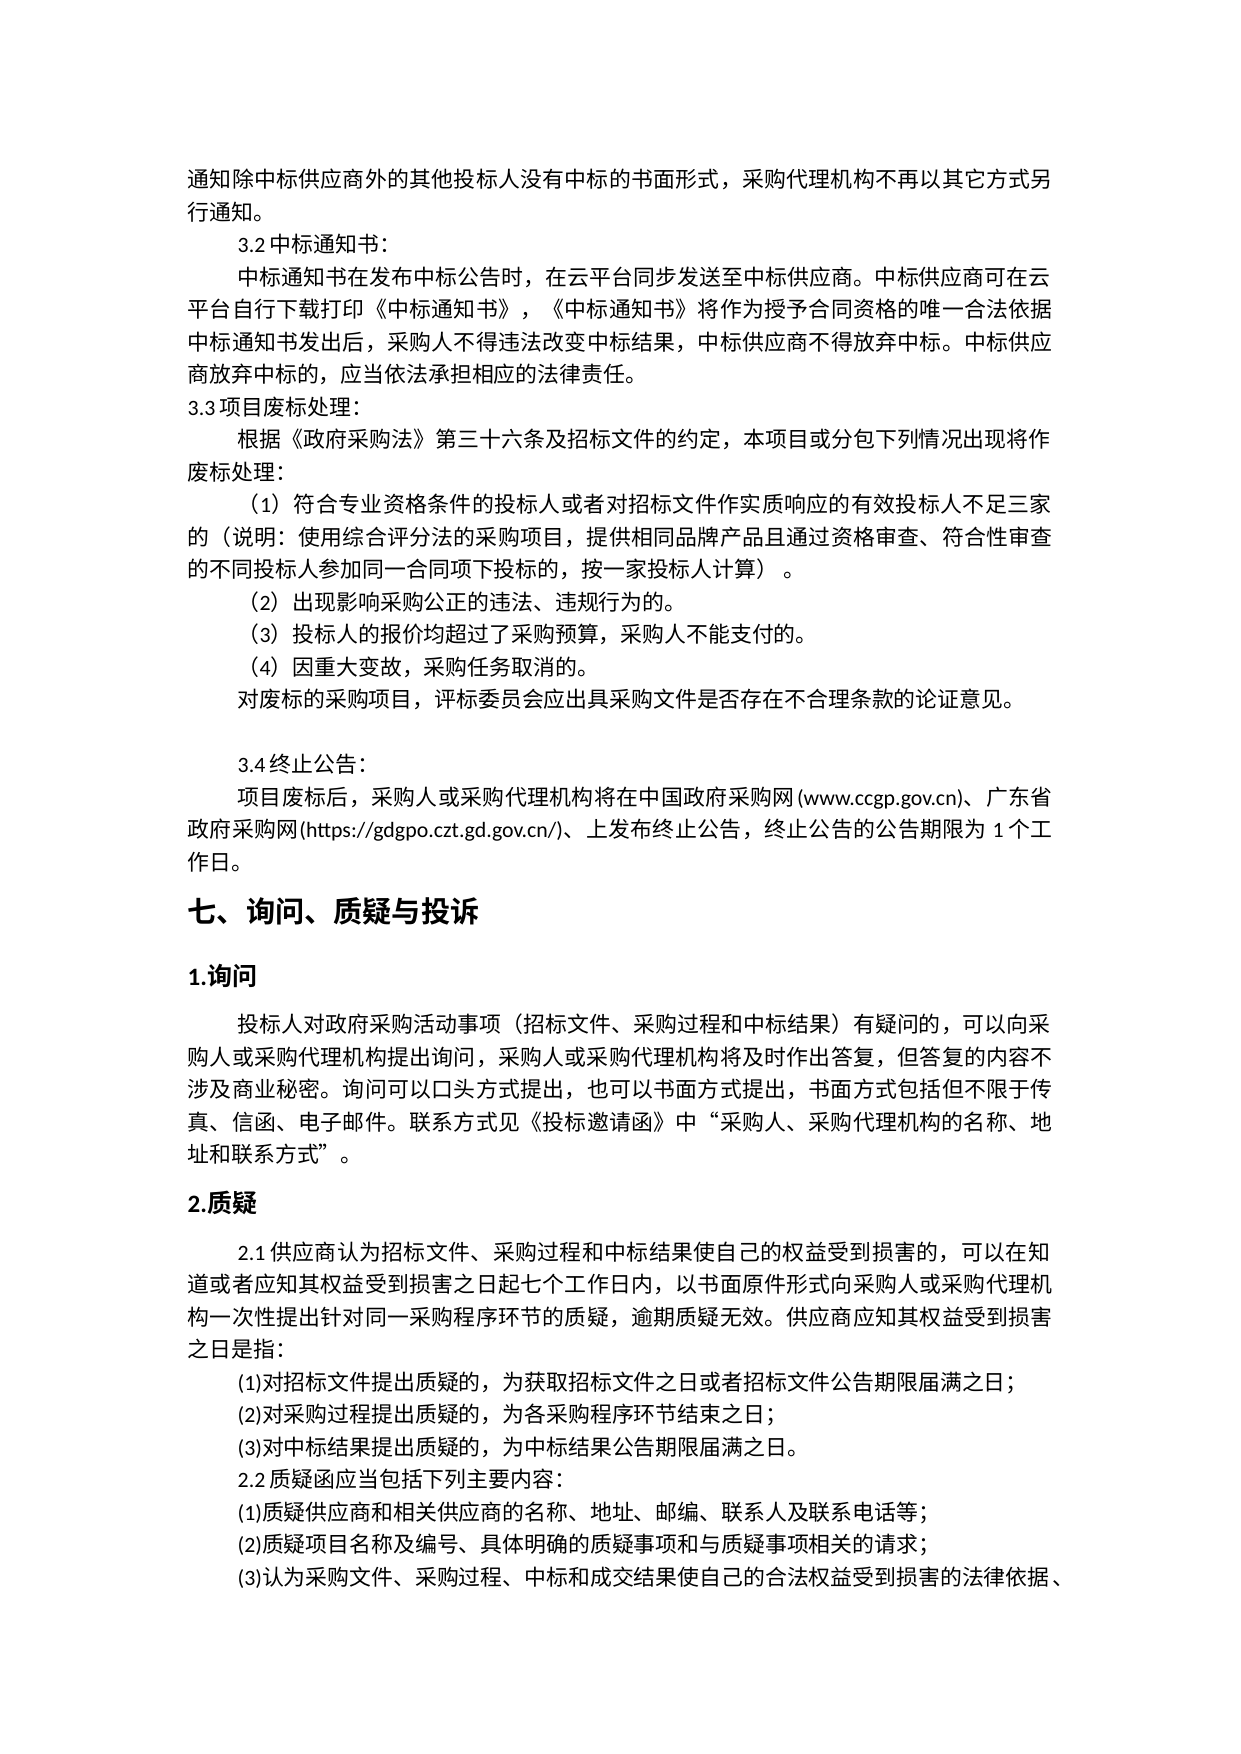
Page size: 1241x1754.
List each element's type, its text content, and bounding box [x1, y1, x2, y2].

text 中标通知书在发布中标公告时，在云平台同步发送至中标供应商。中标供应商可在云平台自行下载打印《中标通知书》，《中标通知书》将作为授予合同资格的唯一合法依据。中标通知书发出后，采购人不得违法改变中标结果，中标供应商不得放弃中标。中标供应商放弃中标的，应当依法承担相应的法律责任。 [187, 259, 1053, 389]
text 2.1供应商认为招标文件、采购过程和中标结果使自己的权益受到损害的，可以在知道或者应知其权益受到损害之日起七个工作日内，以书面原件形式向采购人或采购代理机构一次性提出针对同一采购程序环节的质疑，逾期质疑无效。供应商应知其权益受到损害之日是指： [187, 1234, 1053, 1364]
text （4）因重大变故，采购任务取消的。 [187, 649, 1053, 682]
text 根据《政府采购法》第三十六条及招标文件的约定，本项目或分包下列情况出现将作废标处理： [187, 422, 1053, 487]
text 2.2质疑函应当包括下列主要内容： [187, 1462, 1053, 1494]
text 1.询问 [187, 942, 1053, 1007]
text 2.质疑 [187, 1169, 1053, 1234]
text 投标人对政府采购活动事项（招标文件、采购过程和中标结果）有疑问的，可以向采购人或采购代理机构提出询问，采购人或采购代理机构将及时作出答复，但答复的内容不涉及商业秘密。询问可以口头方式提出，也可以书面方式提出，书面方式包括但不限于传真、信函、电子邮件。联系方式见《投标邀请函》中“采购人、采购代理机构的名称、地址和联系方式”。 [187, 1007, 1053, 1169]
text 3.4终止公告： [187, 747, 1053, 779]
text 对废标的采购项目，评标委员会应出具采购文件是否存在不合理条款的论证意见。 [187, 682, 1053, 714]
text （3）投标人的报价均超过了采购预算，采购人不能支付的。 [187, 617, 1053, 649]
text (3)对中标结果提出质疑的，为中标结果公告期限届满之日。 [187, 1429, 1053, 1462]
text (1)质疑供应商和相关供应商的名称、地址、邮编、联系人及联系电话等； [187, 1494, 1053, 1527]
text (2)质疑项目名称及编号、具体明确的质疑事项和与质疑事项相关的请求； [187, 1527, 1053, 1559]
text （2）出现影响采购公正的违法、违规行为的。 [187, 584, 1053, 617]
text （1）符合专业资格条件的投标人或者对招标文件作实质响应的有效投标人不足三家的（说明：使用综合评分法的采购项目，提供相同品牌产品且通过资格审查、符合性审查的不同投标人参加同一合同项下投标的，按一家投标人计算） 。 [187, 487, 1053, 584]
text 项目废标后，采购人或采购代理机构将在中国政府采购网(www.ccgp.gov.cn)、广东省政府采购网(https://gdgpo.czt.gd.gov.cn/)、上发布终止公告，终止公告的公告期限为1个工作日。 [187, 779, 1053, 877]
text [187, 1559, 1053, 1592]
text (2)对采购过程提出质疑的，为各采购程序环节结束之日； [187, 1397, 1053, 1429]
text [187, 162, 1053, 227]
text 3.2中标通知书： [187, 227, 1053, 259]
text 七、询问、质疑与投诉 [187, 877, 1053, 942]
text 3.3项目废标处理： [187, 389, 1053, 422]
text (1)对招标文件提出质疑的，为获取招标文件之日或者招标文件公告期限届满之日； [187, 1364, 1053, 1397]
